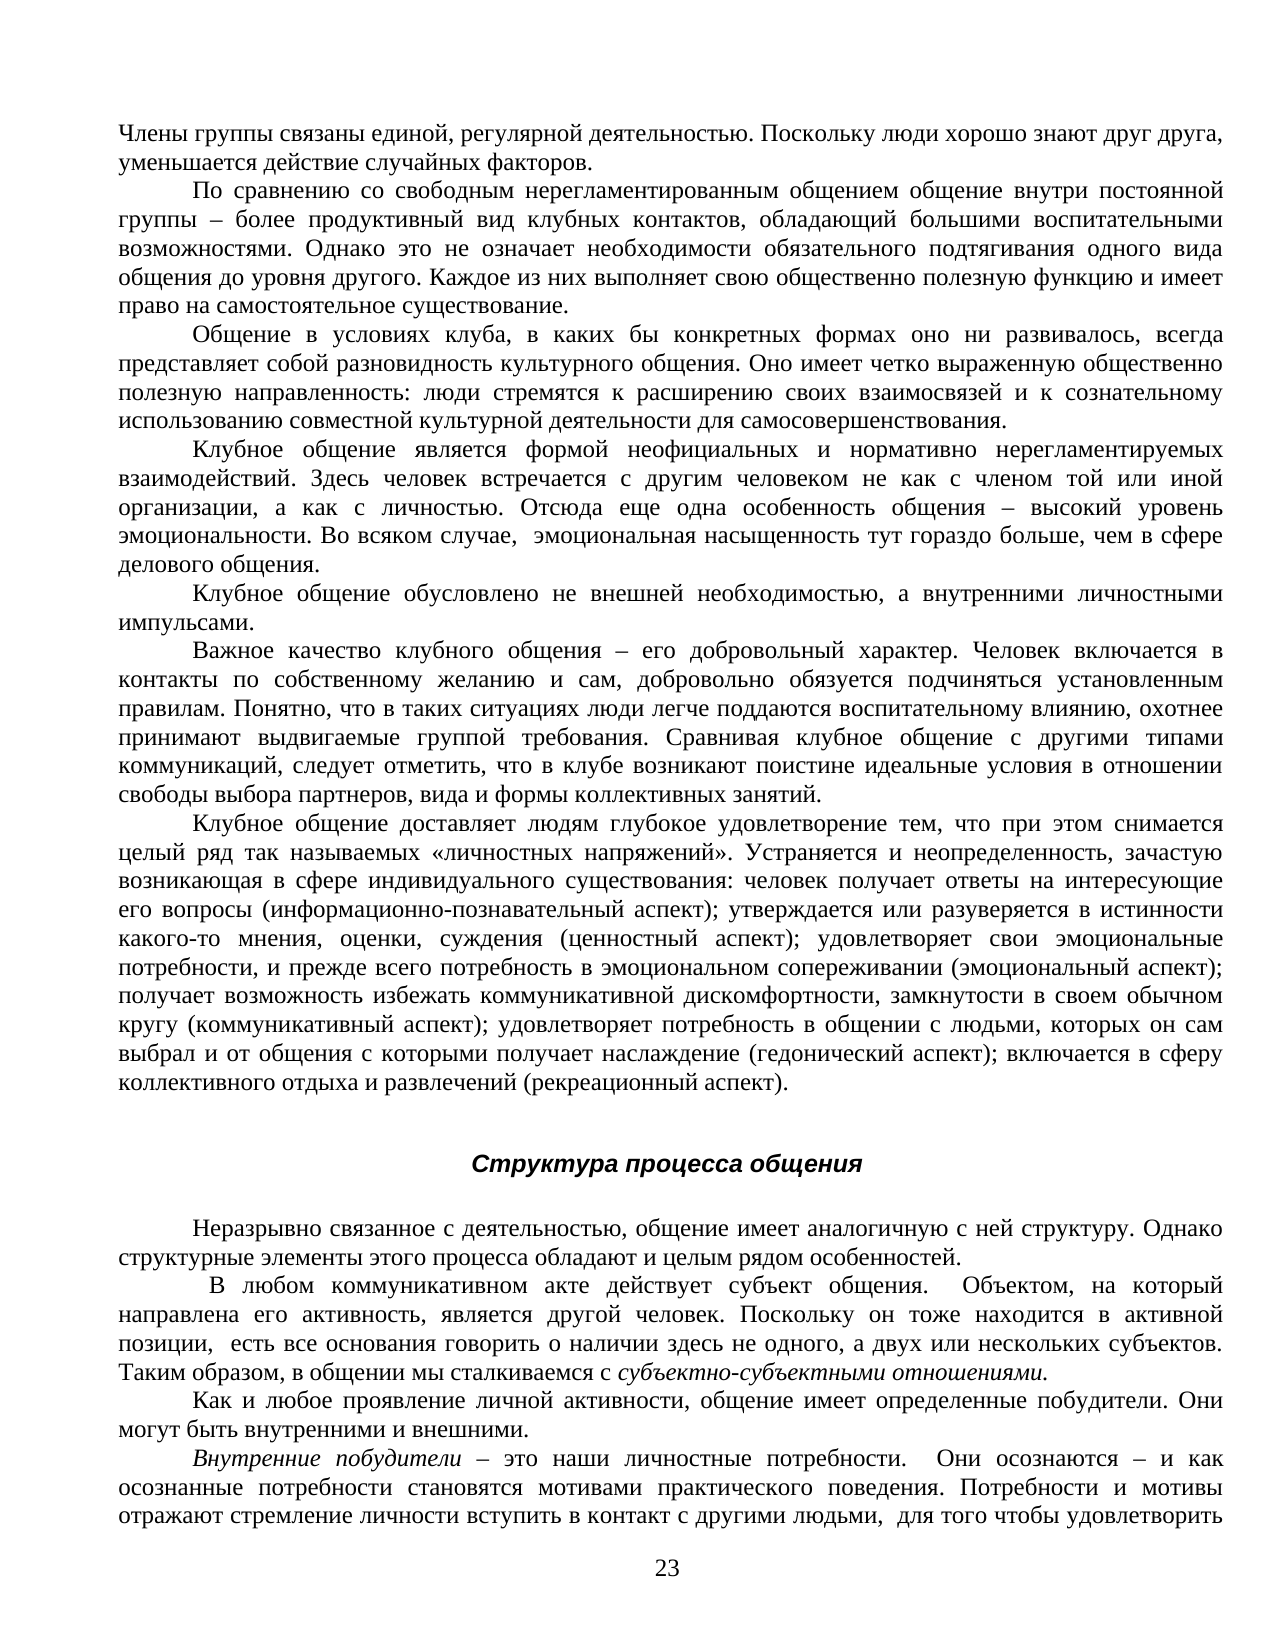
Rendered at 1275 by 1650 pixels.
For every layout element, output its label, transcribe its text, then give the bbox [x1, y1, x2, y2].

text Как и любое проявление личной активности, общение имеет определенные побудители. Они могут быть внутренними и внешними. [118, 1386, 1224, 1443]
text Клубное общение доставляет людям глубокое удовлетворение тем, что при этом снимается целый ряд так называемых «личностных напряжений». Устраняется и неопределенность, зачастую возникающая в сфере индивидуального существования: человек получает ответы на интересующие его вопросы (информационно-познавательный аспект); утверждается или разуверяется в истинности какого-то мнения, оценки, суждения (ценностный аспект); удовлетворяет свои эмоциональные потребности, и прежде всего потребность в эмоциональном сопереживании (эмоциональный аспект); получает возможность избежать коммуникативной дискомфортности, замкнутости в своем обычном кругу (коммуникативный аспект); удовлетворяет потребность в общении с людьми, которых он сам выбрал и от общения с которыми получает наслаждение (гедонический аспект); включается в сферу коллективного отдыха и развлечений (рекреационный аспект). [118, 808, 1224, 1096]
text Важное качество клубного общения – его добровольный характер. Человек включается в контакты по собственному желанию и сам, добровольно обязуется подчиняться установленным правилам. Понятно, что в таких ситуациях люди легче поддаются воспитательному влиянию, охотнее принимают выдвигаемые группой требования. Сравнивая клубное общение с другими типами коммуникаций, следует отметить, что в клубе возникают поистине идеальные условия в отношении свободы выбора партнеров, вида и формы коллективных занятий. [118, 636, 1224, 808]
text Клубное общение обусловлено не внешней необходимостью, а внутренними личностными импульсами. [118, 578, 1224, 636]
text В любом коммуникативном акте действует субъект общения. Объектом, на который направлена его активность, является другой человек. Поскольку он тоже находится в активной позиции, есть все основания говорить о наличии здесь не одного, а двух или нескольких субъектов. Таким образом, в общении мы сталкиваемся с субъектно-субъектными отношениями. [118, 1271, 1224, 1386]
text Общение в условиях клуба, в каких бы конкретных формах оно ни развивалось, всегда представляет собой разновидность культурного общения. Оно имеет четко выраженную общественно полезную направленность: люди стремятся к расширению своих взаимосвязей и к сознательному использованию совместной культурной деятельности для самосовершенствования. [118, 319, 1224, 434]
text Клубное общение является формой неофициальных и нормативно нерегламентируемых взаимодействий. Здесь человек встречается с другим человеком не как с членом той или иной организации, а как с личностью. Отсюда еще одна особенность общения – высокий уровень эмоциональности. Во всяком случае, эмоциональная насыщенность тут гораздо больше, чем в сфере делового общения. [118, 434, 1224, 578]
subtitle Структура процесса общения [118, 1149, 1216, 1178]
text По сравнению со свободным нерегламентированным общением общение внутри постоянной группы – более продуктивный вид клубных контактов, обладающий большими воспитательными возможностями. Однако это не означает необходимости обязательного подтягивания одного вида общения до уровня другого. Каждое из них выполняет свою общественно полезную функцию и имеет право на самостоятельное существование. [118, 176, 1224, 319]
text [118, 1443, 1224, 1529]
text Неразрывно связанное с деятельностью, общение имеет аналогичную с ней структуру. Однако структурные элементы этого процесса обладают и целым рядом особенностей. [118, 1213, 1224, 1271]
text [118, 118, 1224, 176]
